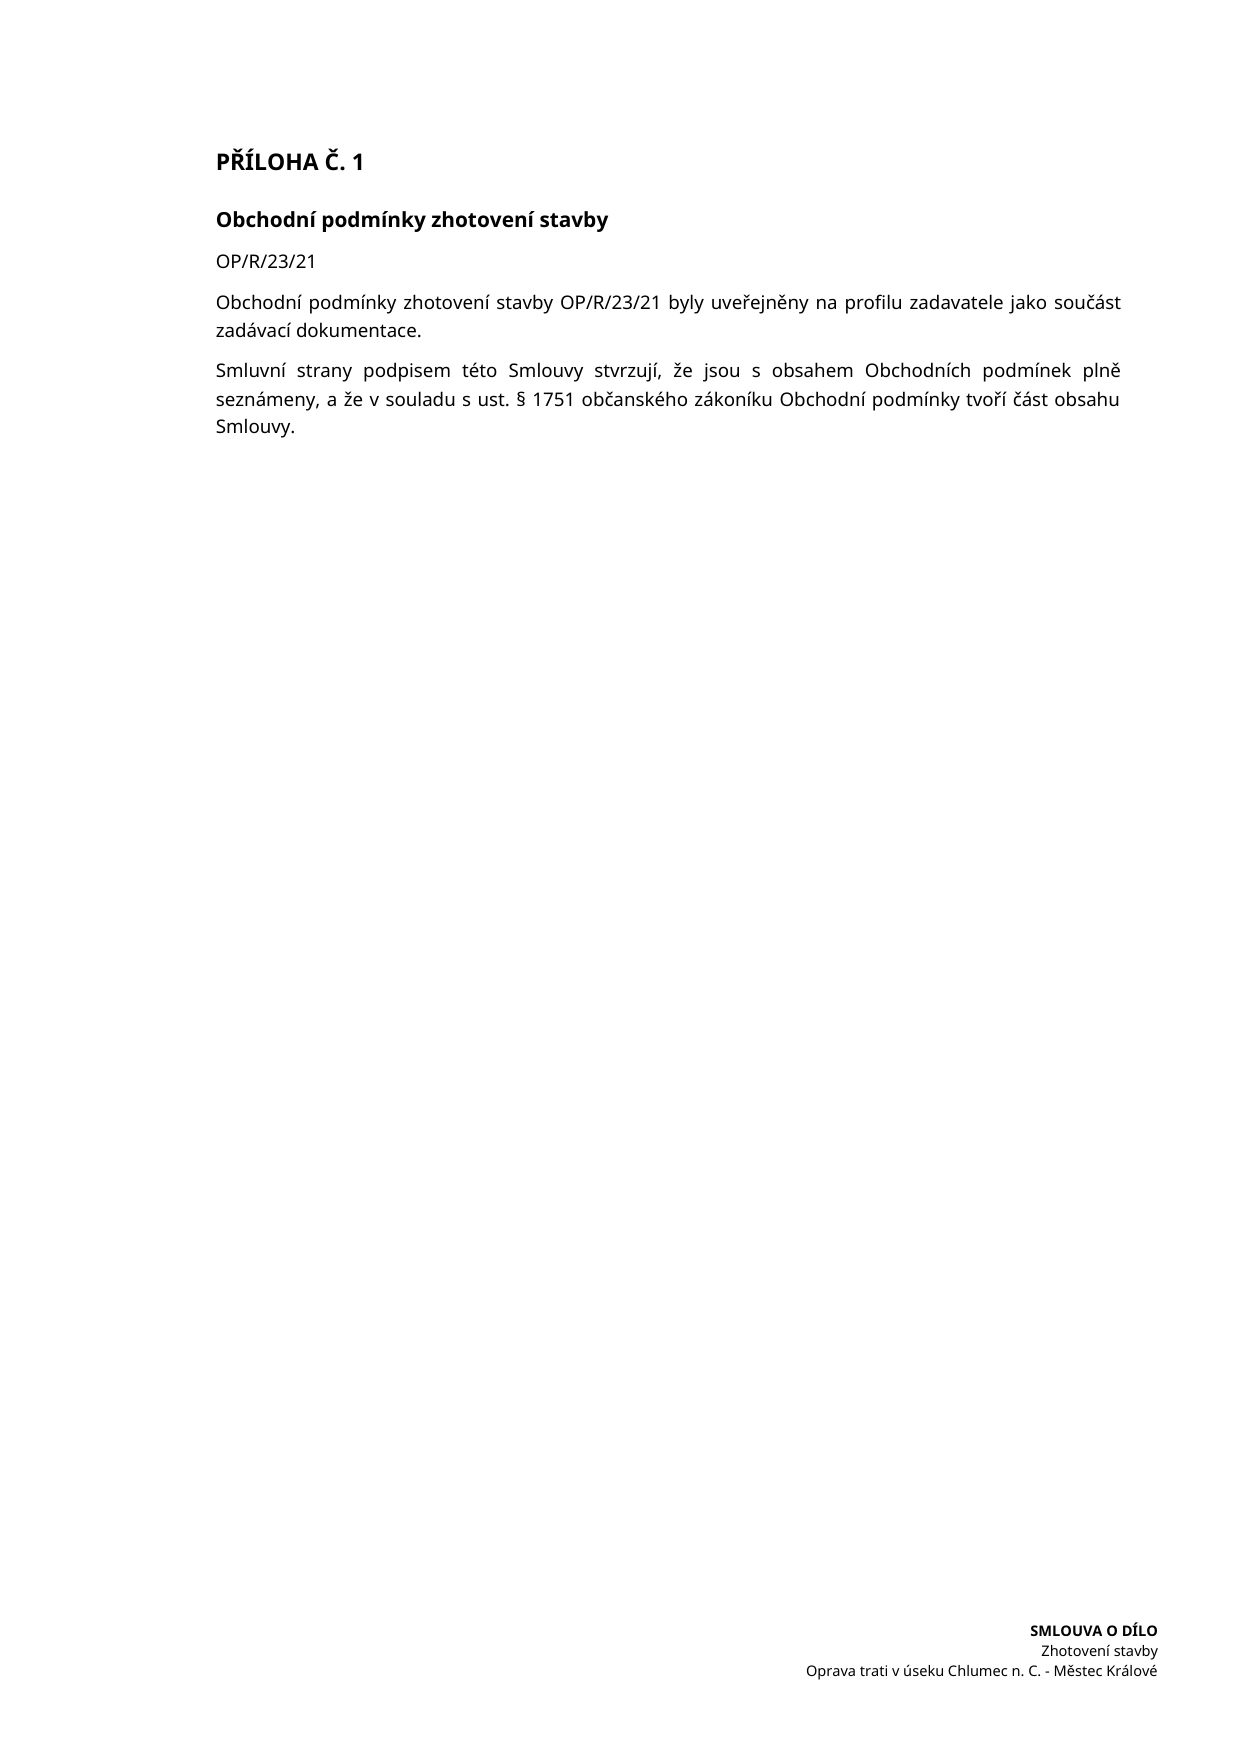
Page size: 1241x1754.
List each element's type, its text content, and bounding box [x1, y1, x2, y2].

text OP/R/23/21 [216, 249, 1122, 274]
text Obchodní podmínky zhotovení stavby OP/R/23/21 byly uveřejněny na profilu zadavatele jako součást zadávací dokumentace. [216, 289, 1122, 343]
text Smluvní strany podpisem této Smlouvy stvrzují, že jsou s obsahem Obchodních podmínek plně seznámeny, a že v souladu s ust. § 1751 občanského zákoníku Obchodní podmínky tvoří část obsahu Smlouvy. [216, 358, 1122, 439]
text Příloha č. 1 [216, 146, 1122, 177]
text Obchodní podmínky zhotovení stavby [216, 205, 1122, 233]
